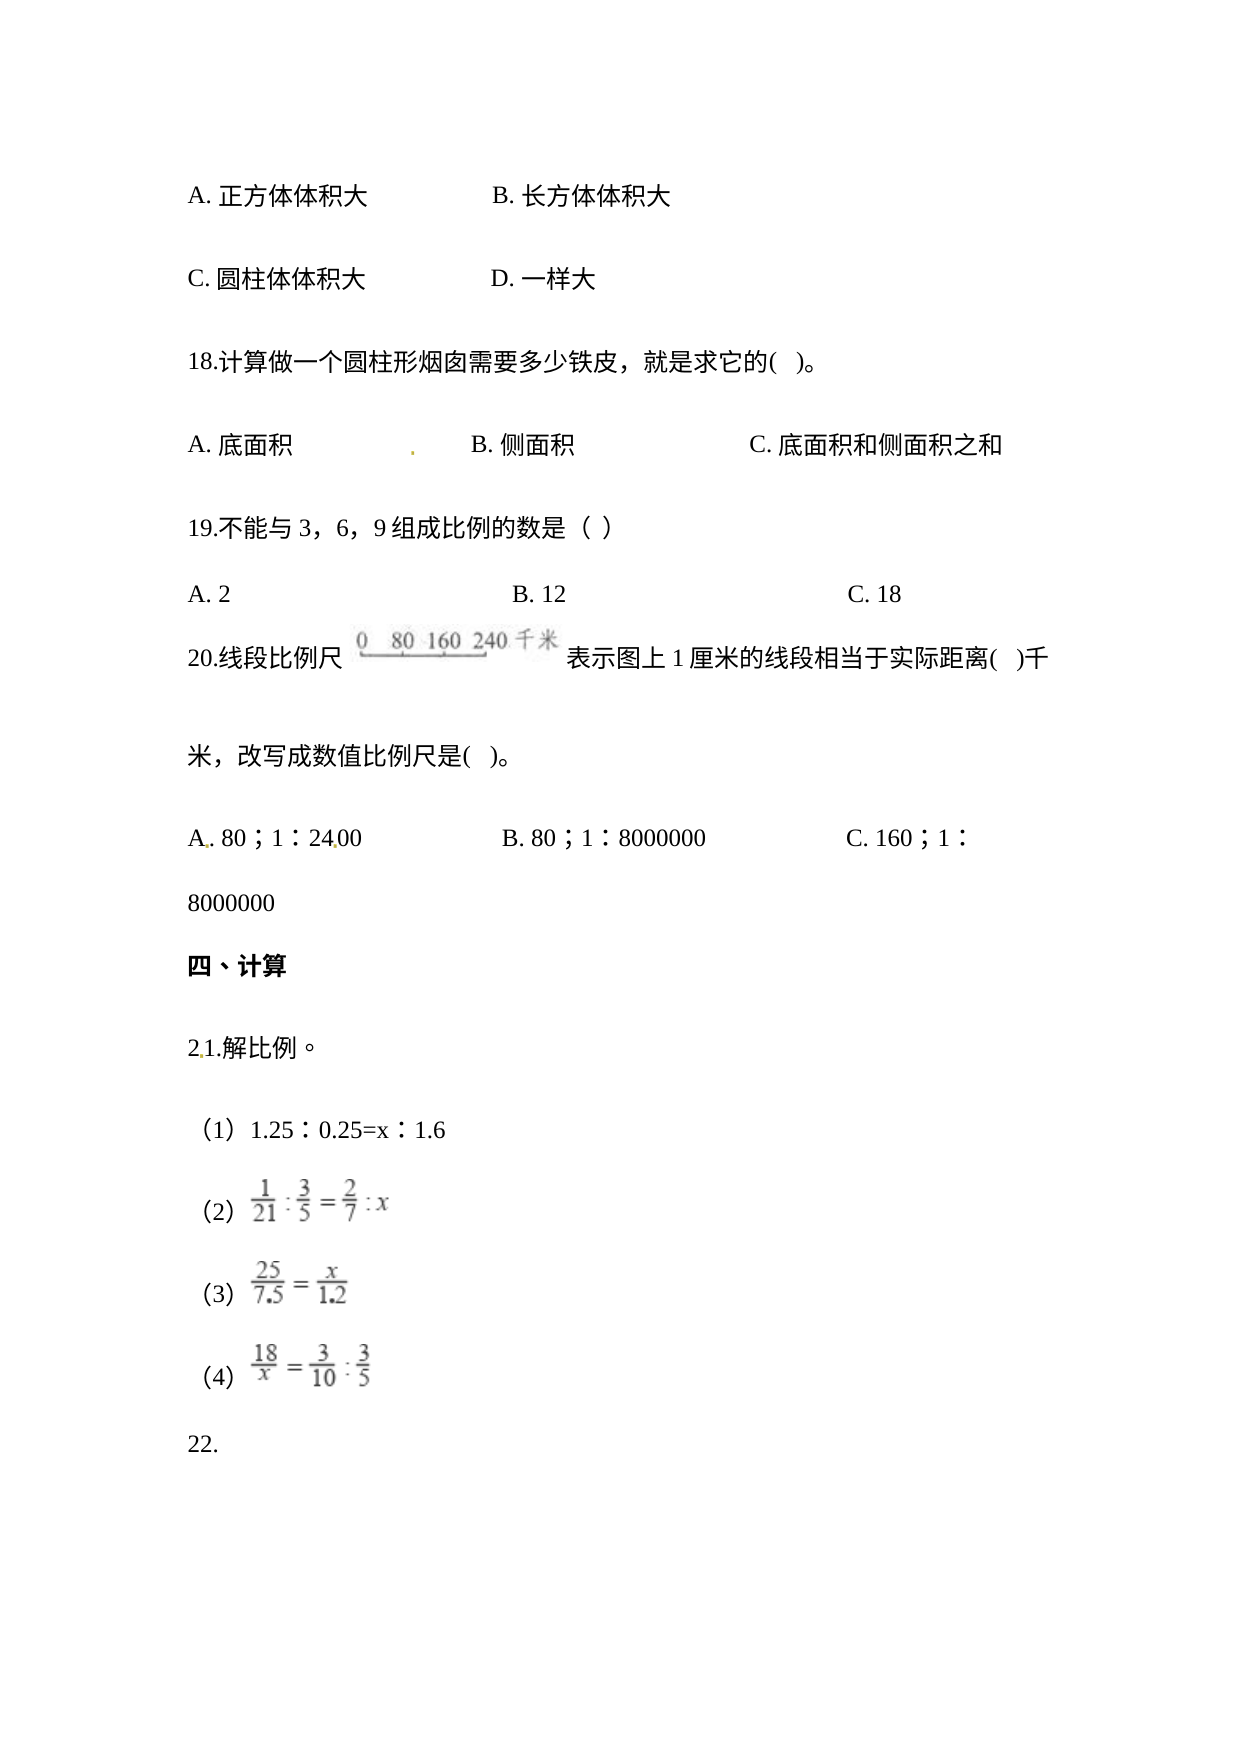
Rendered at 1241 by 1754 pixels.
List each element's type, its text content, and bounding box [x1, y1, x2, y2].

text 20.线段比例尺 表示图上1厘米的线段相当于实际距离( )千米，改写成数值比例尺是( )。 [187, 624, 1053, 787]
picture [349, 624, 567, 662]
picture [250, 1179, 389, 1223]
text 19.不能与3，6，9组成比例的数是（ ） [187, 494, 1053, 559]
text 四、计算 [187, 933, 1053, 998]
text A. 2 B. 12 C. 18 [187, 578, 1053, 610]
text （4） [187, 1344, 1053, 1409]
text A. 正方体体积大 B. 长方体体积大 [187, 162, 1053, 227]
text A. 80；1：2400 B. 80；1：8000000 C. 160；1：8000000 [187, 805, 1053, 919]
text （3） [187, 1261, 1053, 1326]
text C. 圆柱体体积大 D. 一样大 [187, 245, 1053, 310]
text 21.解比例。 [187, 1015, 1053, 1080]
text （2） [187, 1179, 1053, 1244]
text （1）1.25：0.25=x：1.6 [187, 1097, 1053, 1162]
text 18.计算做一个圆柱形烟囱需要多少铁皮，就是求它的( )。 [187, 328, 1053, 393]
text A. 底面积 B. 侧面积 C. 底面积和侧面积之和 [187, 411, 1053, 476]
text 22. [187, 1427, 1053, 1460]
picture [250, 1261, 352, 1305]
picture [250, 1344, 374, 1388]
